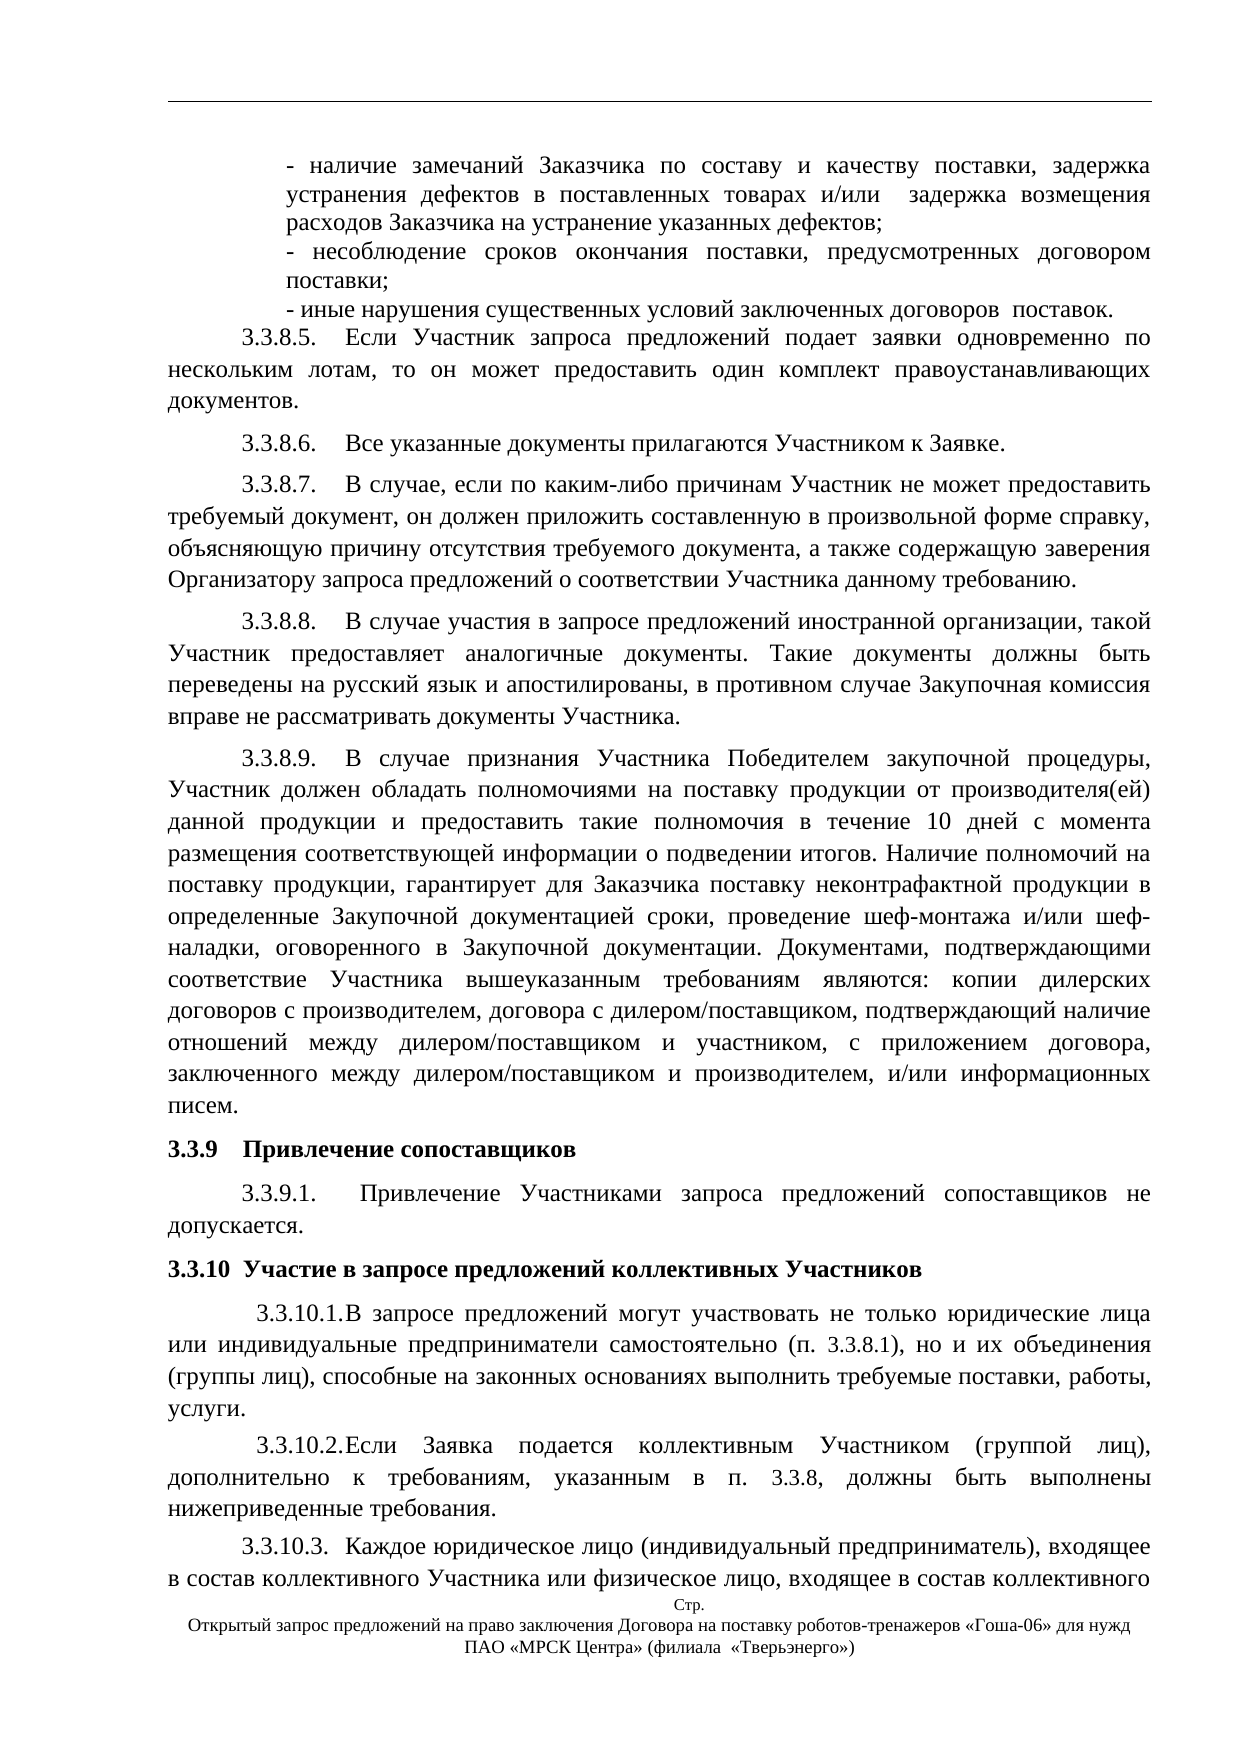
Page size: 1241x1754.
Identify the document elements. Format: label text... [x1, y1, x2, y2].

list В случае, если по каким-либо причинам Участник не может предоставить требуемый документ, он должен приложить составленную в произвольной форме справку, объясняющую причину отсутствия требуемого документа, а также содержащую заверения Организатору запроса предложений о соответствии Участника данному требованию. [168, 469, 1152, 593]
subtitle Привлечение сопоставщиков [168, 1134, 1152, 1163]
list В случае признания Участника Победителем закупочной процедуры, Участник должен обладать полномочиями на поставку продукции от производителя(ей) данной продукции и предоставить такие полномочия в течение 10 дней с момента размещения соответствующей информации о подведении итогов. Наличие полномочий на поставку продукции, гарантирует для Заказчика поставку неконтрафактной продукции в определенные Закупочной документацией сроки, проведение шеф-монтажа и/или шеф-наладки, оговоренного в Закупочной документации. Документами, подтверждающими соответствие Участника вышеуказанным требованиям являются: копии дилерских договоров с производителем, договора с дилером/поставщиком, подтверждающий наличие отношений между дилером/поставщиком и участником, с приложением договора, заключенного между дилером/поставщиком и производителем, и/или информационных писем. [168, 743, 1152, 1119]
list Если Заявка подается коллективным Участником (группой лиц), дополнительно к требованиям, указанным в п. 3.3.8, должны быть выполнены нижеприведенные требования. [168, 1430, 1152, 1522]
list В случае участия в запросе предложений иностранной организации, такой Участник предоставляет аналогичные документы. Такие документы должны быть переведены на русский язык и апостилированы, в противном случае Закупочная комиссия вправе не рассматривать документы Участника. [168, 606, 1152, 730]
list Все указанные документы прилагаются Участником к Заявке. [168, 428, 1152, 456]
list Привлечение Участниками запроса предложений сопоставщиков не допускается. [168, 1178, 1152, 1238]
list - иные нарушения существенных условий заключенных договоров поставок. [286, 294, 1152, 322]
list Если Участник запроса предложений подает заявки одновременно по нескольким лотам, то он может предоставить один комплект правоустанавливающих документов. [168, 322, 1152, 414]
subtitle Участие в запросе предложений коллективных Участников [168, 1254, 1152, 1283]
list - наличие замечаний Заказчика по составу и качеству поставки, задержка устранения дефектов в поставленных товарах и/или задержка возмещения расходов Заказчика на устранение указанных дефектов; [286, 150, 1152, 236]
list - несоблюдение сроков окончания поставки, предусмотренных договором поставки; [286, 236, 1152, 294]
list В запросе предложений могут участвовать не только юридические лица или индивидуальные предприниматели самостоятельно (п. 3.3.8.1), но и их объединения (группы лиц), способные на законных основаниях выполнить требуемые поставки, работы, услуги. [168, 1298, 1152, 1421]
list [168, 1531, 1152, 1592]
